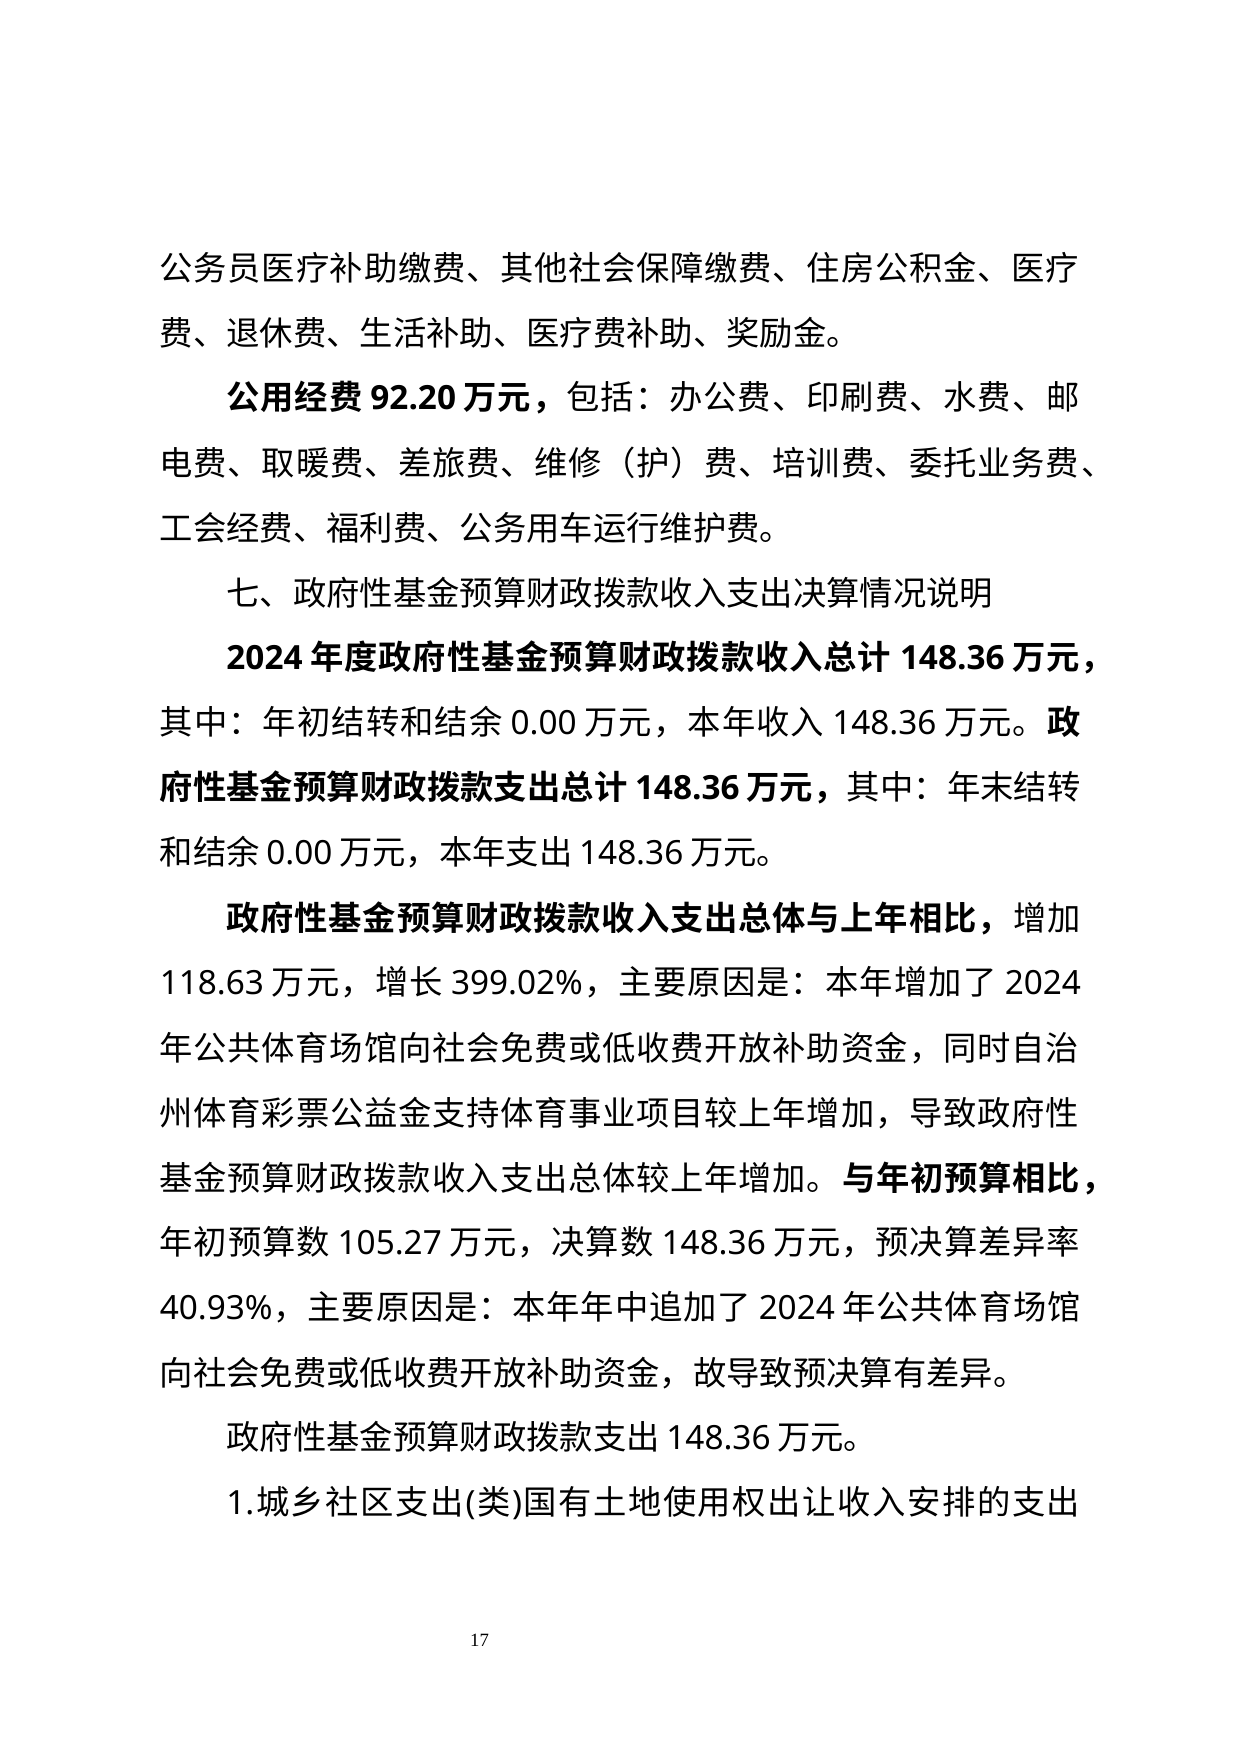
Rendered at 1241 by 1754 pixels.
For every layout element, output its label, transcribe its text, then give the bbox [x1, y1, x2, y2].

text 七、政府性基金预算财政拨款收入支出决算情况说明 [159, 558, 1081, 623]
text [159, 233, 1081, 363]
text 政府性基金预算财政拨款支出148.36万元。 [159, 1403, 1081, 1468]
text 公用经费92.20万元，包括：办公费、印刷费、水费、邮电费、取暖费、差旅费、维修（护）费、培训费、委托业务费、工会经费、福利费、公务用车运行维护费。 [159, 363, 1081, 558]
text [159, 1468, 1081, 1533]
text 2024年度政府性基金预算财政拨款收入总计148.36万元，其中：年初结转和结余0.00万元，本年收入148.36万元。政府性基金预算财政拨款支出总计148.36万元，其中：年末结转和结余0.00万元，本年支出148.36万元。 [159, 623, 1081, 883]
text 政府性基金预算财政拨款收入支出总体与上年相比，增加118.63万元，增长399.02%，主要原因是：本年增加了2024年公共体育场馆向社会免费或低收费开放补助资金，同时自治州体育彩票公益金支持体育事业项目较上年增加，导致政府性基金预算财政拨款收入支出总体较上年增加。与年初预算相比，年初预算数105.27万元，决算数148.36万元，预决算差异率40.93%，主要原因是：本年年中追加了2024年公共体育场馆向社会免费或低收费开放补助资金，故导致预决算有差异。 [159, 883, 1081, 1403]
